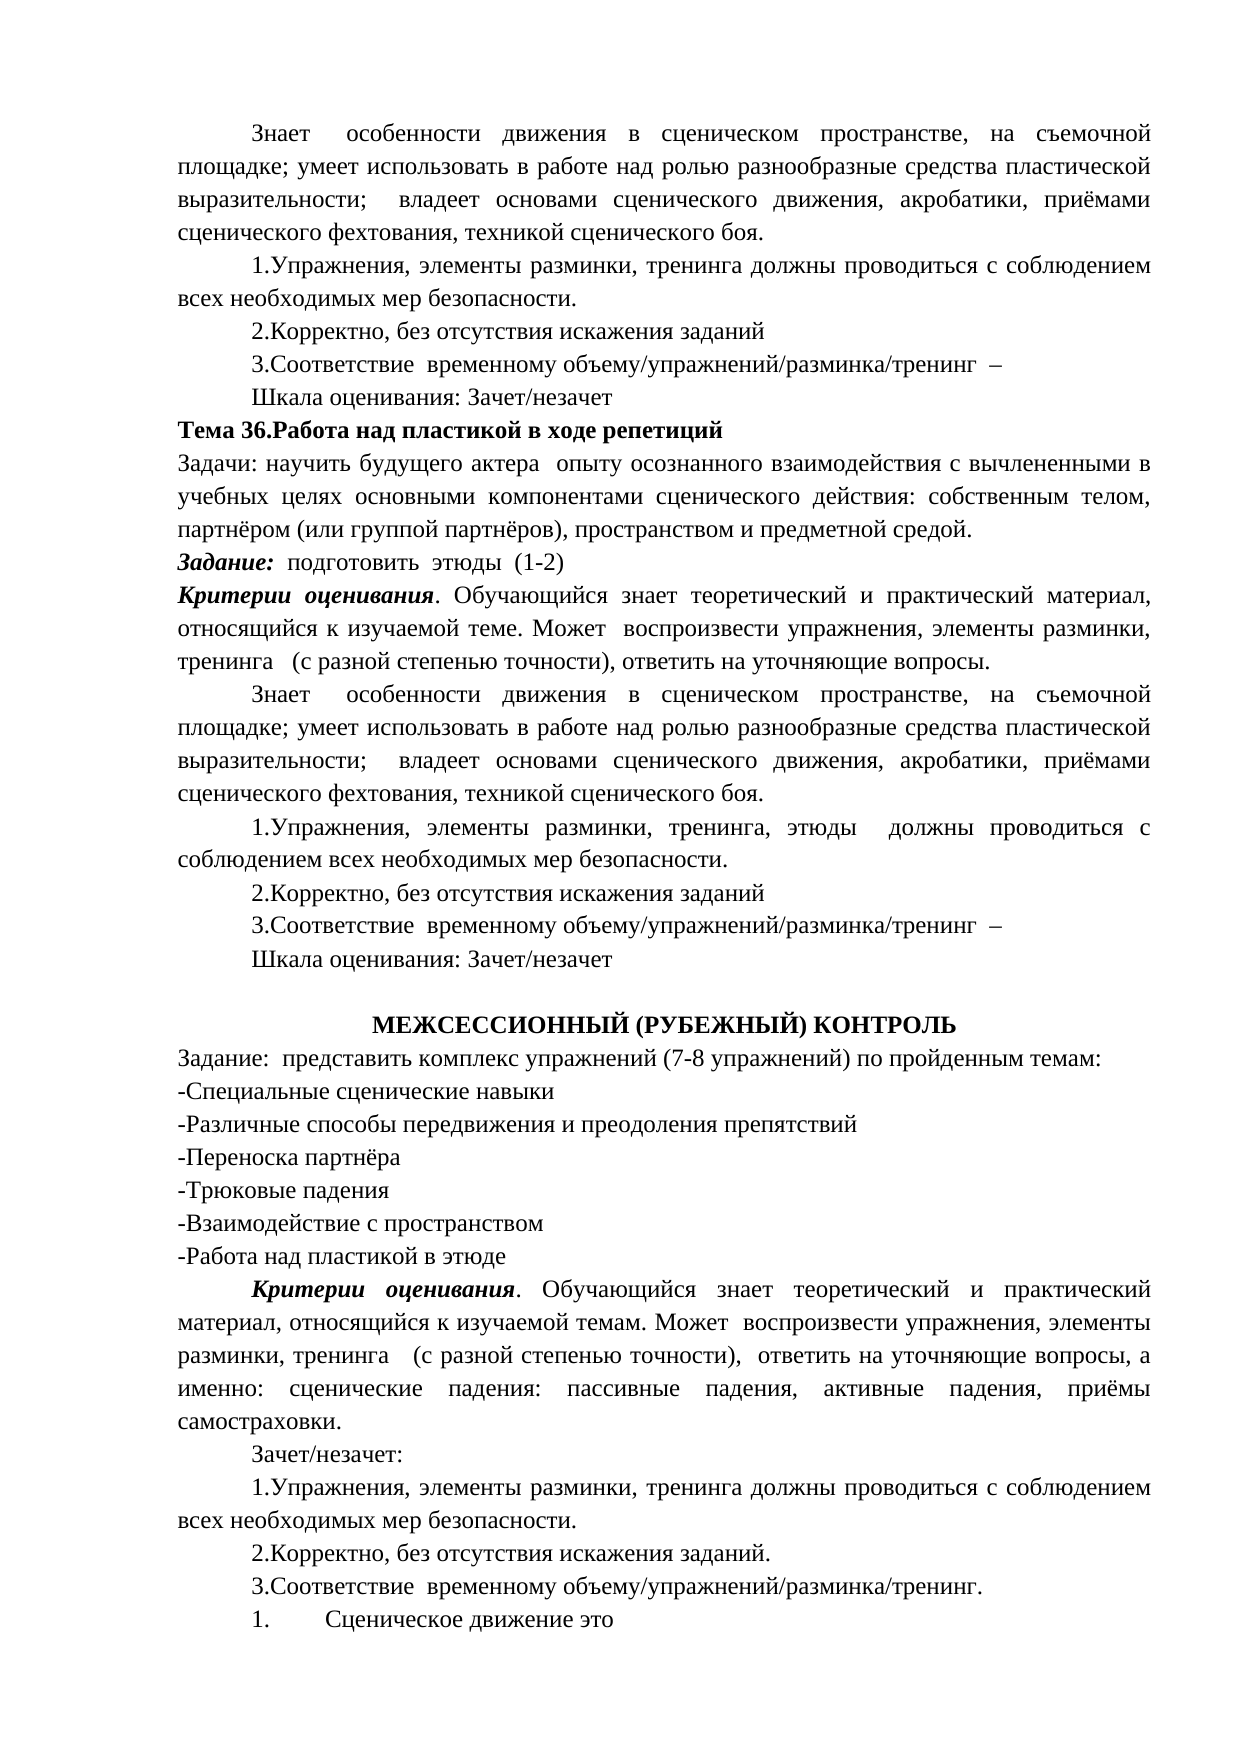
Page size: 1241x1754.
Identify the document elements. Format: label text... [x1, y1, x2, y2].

text 1.Упражнения, элементы разминки, тренинга, этюды должны проводиться с соблюдением всех необходимых мер безопасности. [177, 812, 1152, 873]
text 2.Корректно, без отсутствия искажения заданий. [177, 1538, 1152, 1567]
text Задачи: научить будущего актера опыту осознанного взаимодействия с вычлененными в учебных целях основными компонентами сценического действия: собственным телом, партнёром (или группой партнёров), пространством и предметной средой. [177, 448, 1152, 543]
text -Трюковые падения [177, 1175, 1152, 1203]
text 1. Сценическое движение это [177, 1604, 1152, 1633]
text Зачет/незачет: [177, 1439, 1152, 1468]
text 1.Упражнения, элементы разминки, тренинга должны проводиться с соблюдением всех необходимых мер безопасности. [177, 1472, 1152, 1534]
text Критерии оценивания. Обучающийся знает теоретический и практический материал, относящийся к изучаемой темам. Может воспроизвести упражнения, элементы разминки, тренинга (с разной степенью точности), ответить на уточняющие вопросы, а именно: сценические падения: пассивные падения, активные падения, приёмы самостраховки. [177, 1274, 1152, 1435]
text 2.Корректно, без отсутствия искажения заданий [177, 316, 1152, 345]
text 1.Упражнения, элементы разминки, тренинга должны проводиться с соблюдением всех необходимых мер безопасности. [177, 250, 1152, 312]
text 3.Соответствие временному объему/упражнений/разминка/тренинг – [177, 911, 1152, 939]
text -Различные способы передвижения и преодоления препятствий [177, 1109, 1152, 1137]
text -Взаимодействие с пространством [177, 1208, 1152, 1237]
text -Переноска партнёра [177, 1142, 1152, 1171]
text Знает особенности движения в сценическом пространстве, на съемочной площадке; умеет использовать в работе над ролью разнообразные средства пластической выразительности; владеет основами сценического движения, акробатики, приёмами сценического фехтования, техникой сценического боя. [177, 679, 1152, 807]
text Шкала оценивания: Зачет/незачет [177, 382, 1152, 411]
text 2.Корректно, без отсутствия искажения заданий [177, 878, 1152, 906]
text -Работа над пластикой в этюде [177, 1241, 1152, 1269]
text Критерии оценивания. Обучающийся знает теоретический и практический материал, относящийся к изучаемой теме. Может воспроизвести упражнения, элементы разминки, тренинга (с разной степенью точности), ответить на уточняющие вопросы. [177, 580, 1152, 675]
text Тема 36.Работа над пластикой в ходе репетиций [177, 415, 1152, 444]
text Задание: представить комплекс упражнений (7-8 упражнений) по пройденным темам: [177, 1043, 1152, 1071]
text 3.Соответствие временному объему/упражнений/разминка/тренинг. [177, 1571, 1152, 1600]
text 3.Соответствие временному объему/упражнений/разминка/тренинг – [177, 349, 1152, 378]
text -Специальные сценические навыки [177, 1076, 1152, 1104]
text МЕЖСЕССИОННЫЙ (РУБЕЖНЫЙ) КОНТРОЛЬ [177, 1010, 1152, 1038]
text Задание: подготовить этюды (1-2) [177, 547, 1152, 576]
text Знает особенности движения в сценическом пространстве, на съемочной площадке; умеет использовать в работе над ролью разнообразные средства пластической выразительности; владеет основами сценического движения, акробатики, приёмами сценического фехтования, техникой сценического боя. [177, 118, 1152, 246]
text Шкала оценивания: Зачет/незачет [177, 944, 1152, 972]
